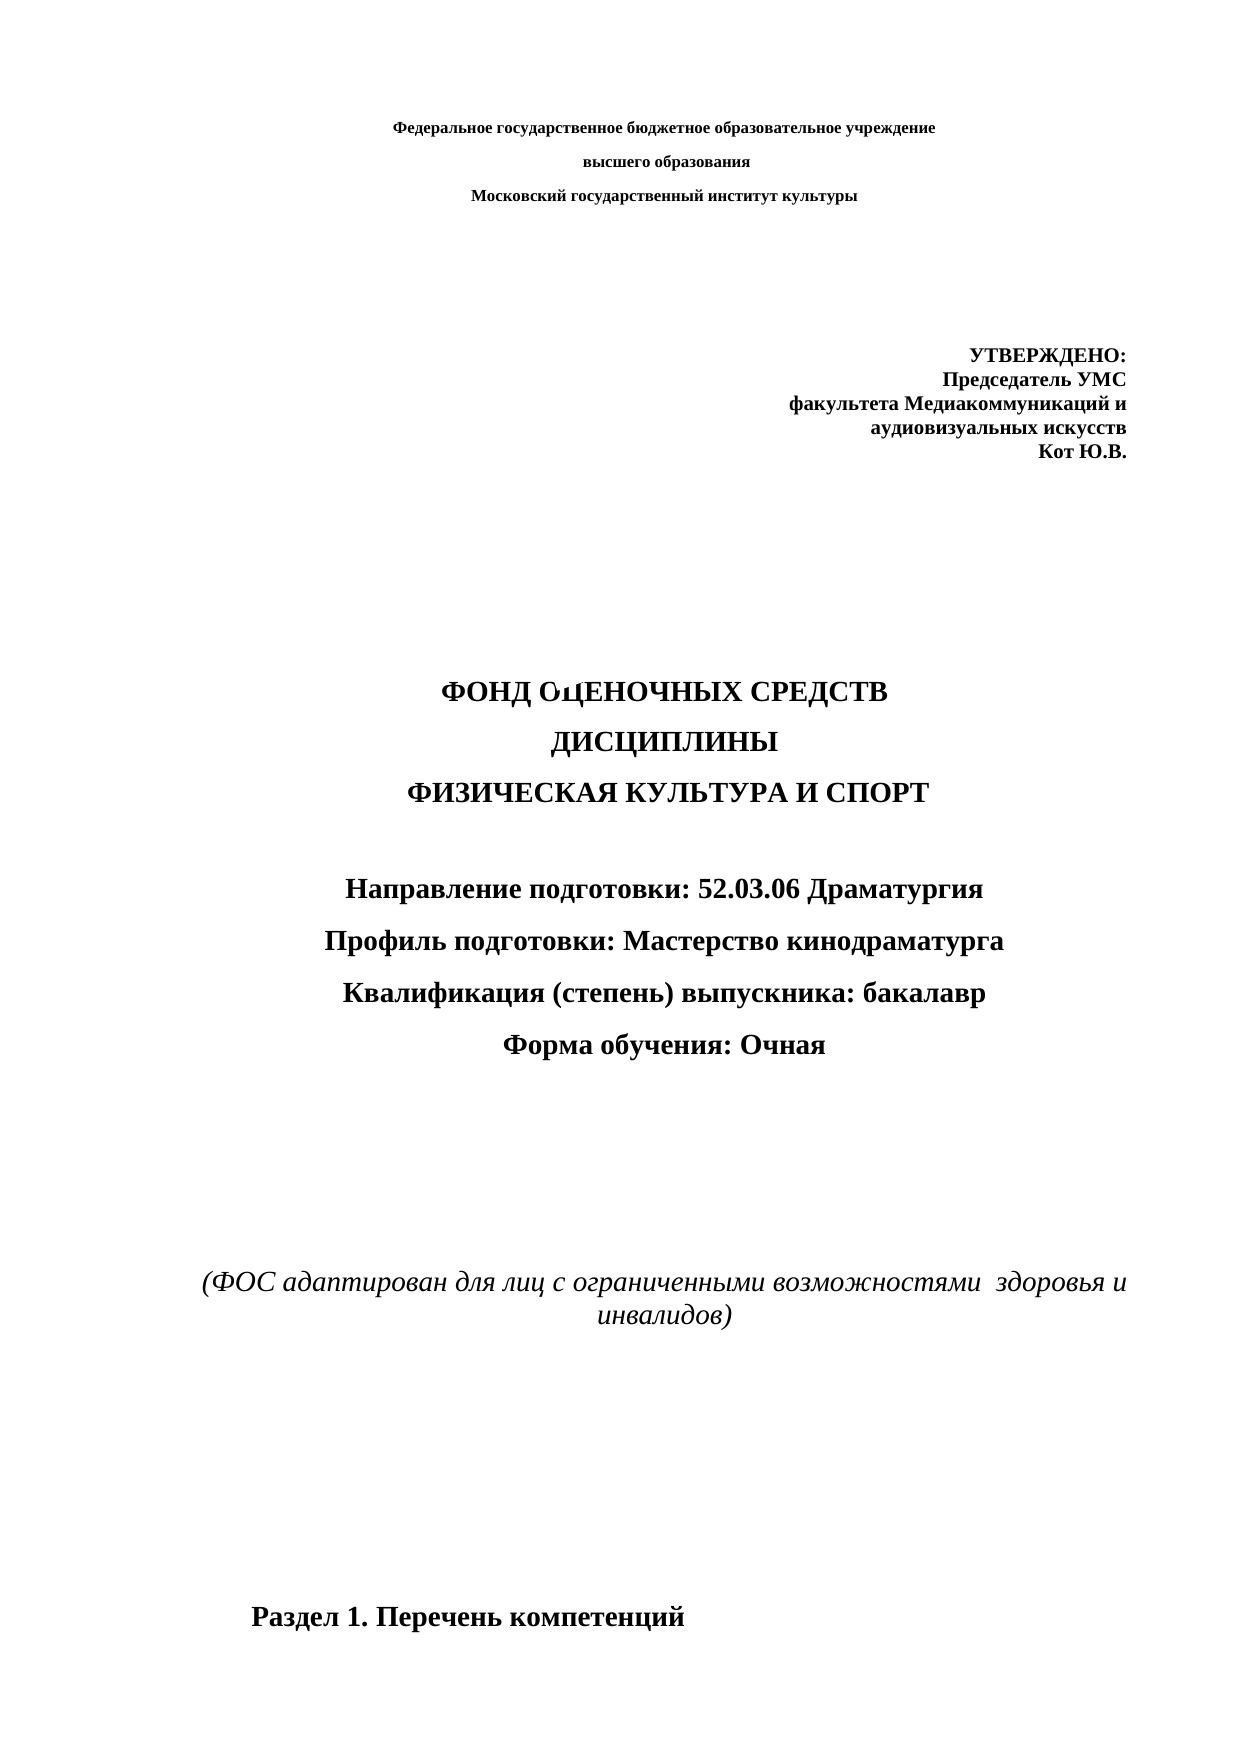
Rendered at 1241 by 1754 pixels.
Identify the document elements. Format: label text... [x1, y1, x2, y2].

text ФИЗИЧЕСКАЯ КУЛЬТУРА И СПОРТ [177, 775, 1152, 808]
text ДИСЦИПЛИНЫ [177, 724, 1152, 758]
text ФОНД ОЦЕНОЧНЫХ СРЕДСТВ [177, 674, 1152, 708]
text Московский государственный институт культуры [177, 185, 1152, 219]
text Квалификация (степень) выпускника: бакалавр [177, 975, 1152, 1009]
text Направление подготовки: 52.03.06 Драматургия [177, 871, 1152, 904]
text Профиль подготовки: Мастерство кинодраматурга [177, 923, 1152, 956]
text Форма обучения: Очная [177, 1027, 1152, 1061]
text (ФОС адаптирован для лиц с ограниченными возможностями здоровья и инвалидов) [177, 1264, 1152, 1331]
text Федеральное государственное бюджетное образовательное учреждение [177, 118, 1152, 152]
text Раздел 1. Перечень компетенций [177, 1599, 1152, 1633]
text высшего образования [177, 152, 1152, 185]
